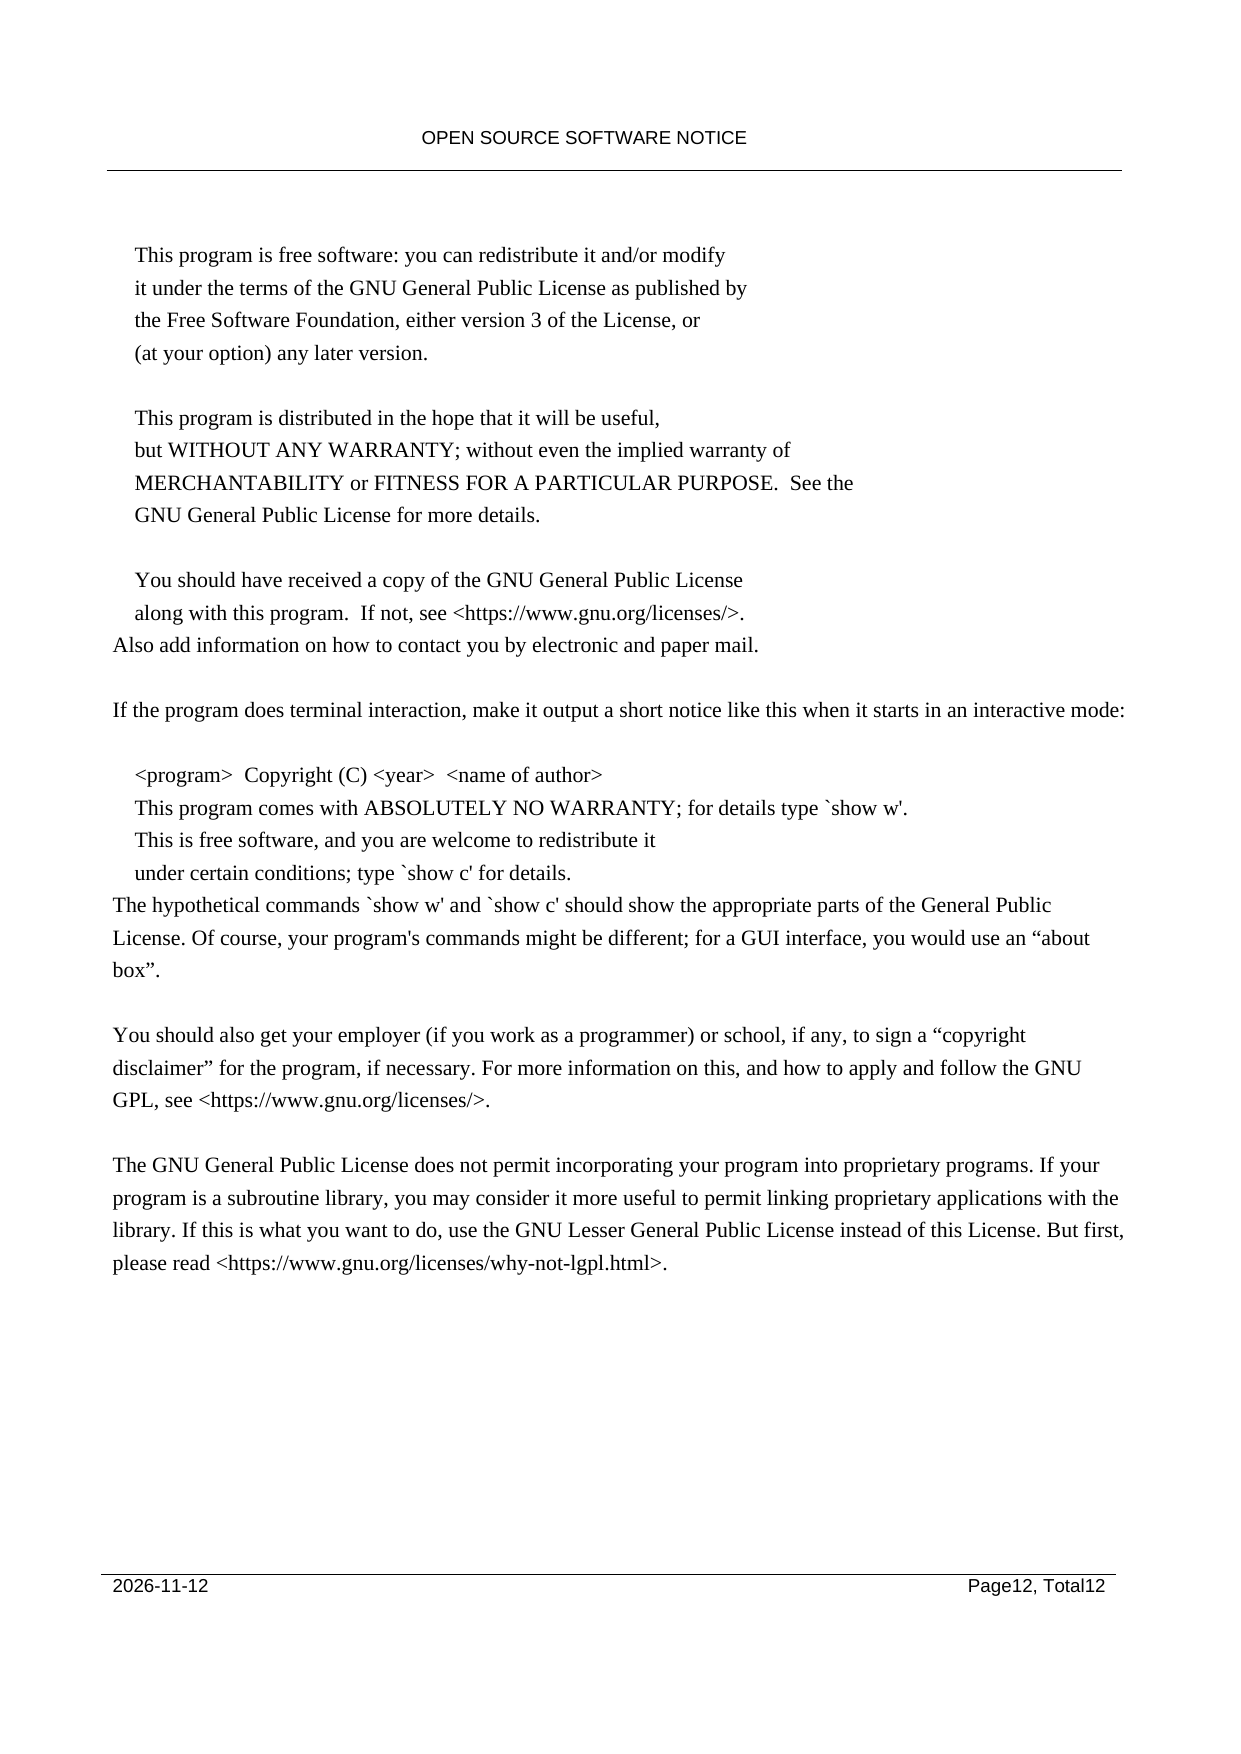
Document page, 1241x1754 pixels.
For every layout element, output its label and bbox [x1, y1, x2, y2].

text [112, 206, 1128, 1279]
